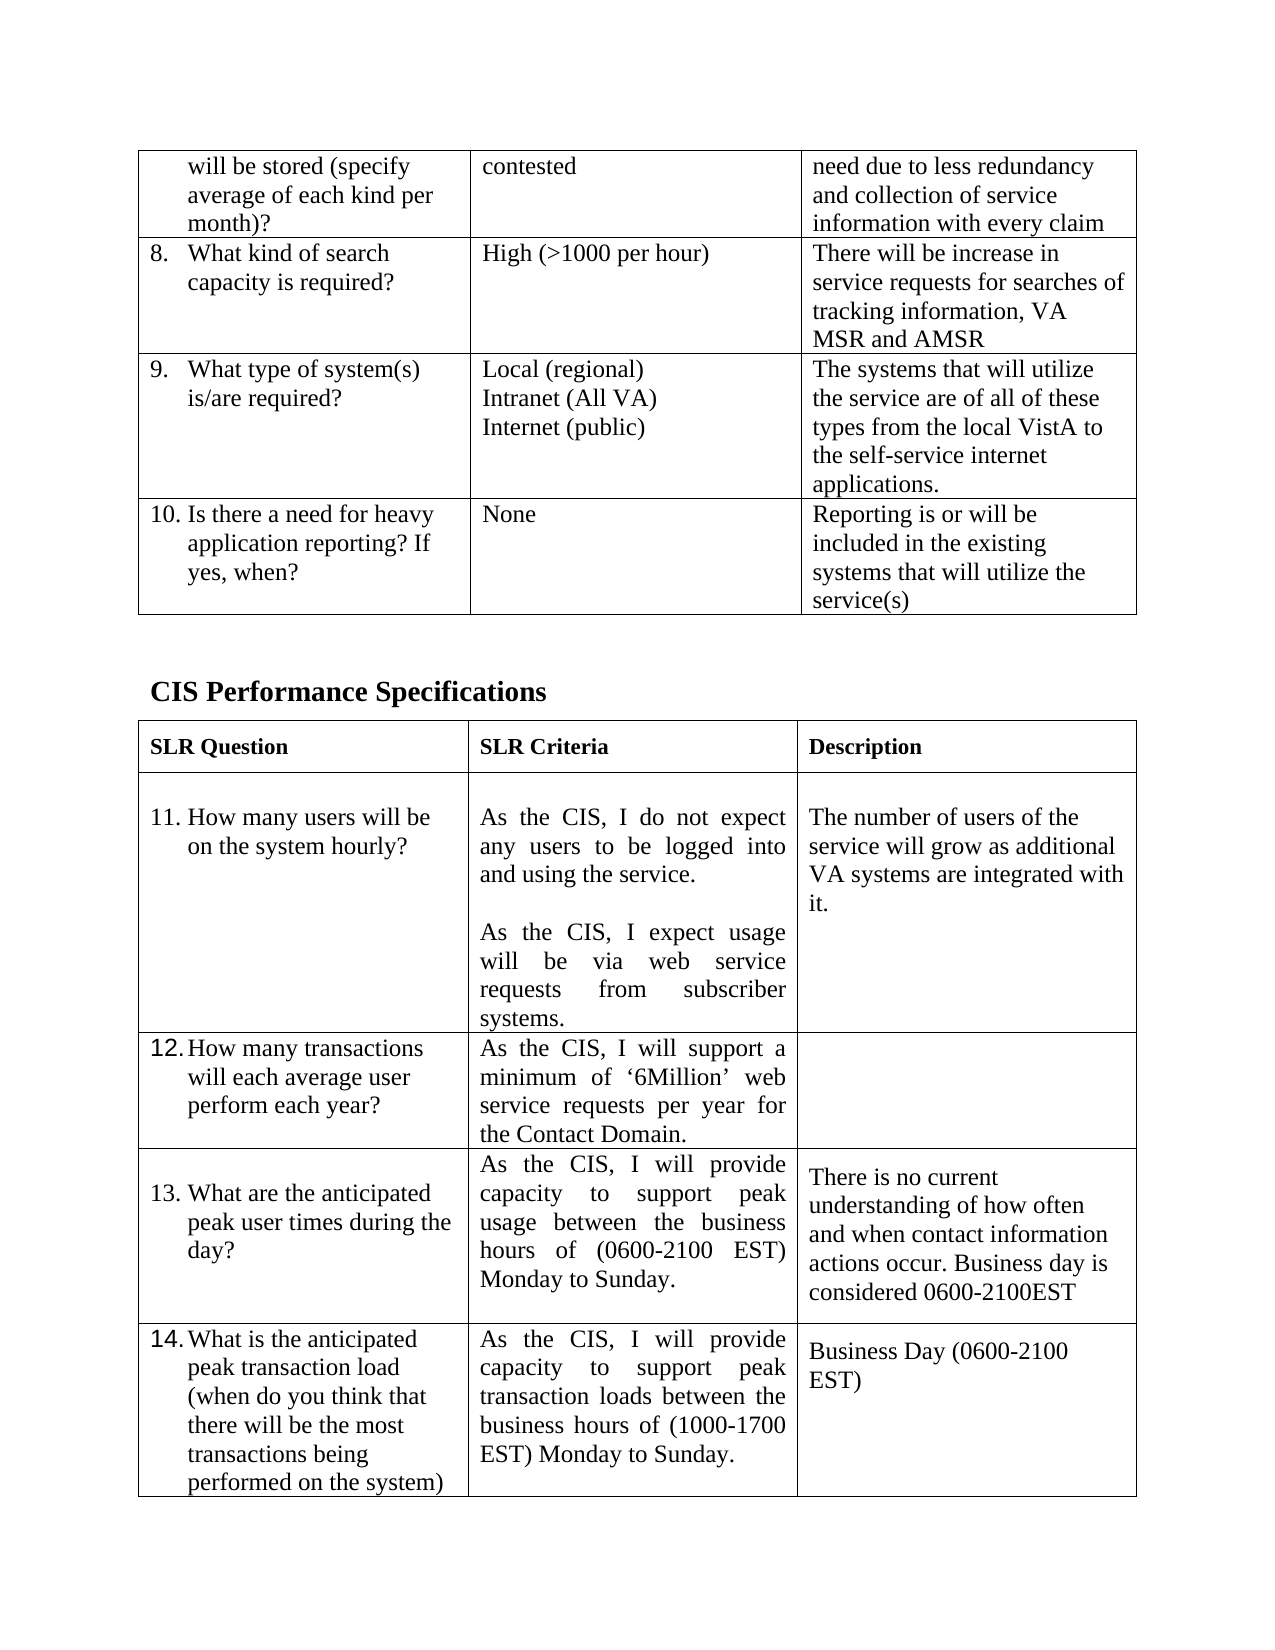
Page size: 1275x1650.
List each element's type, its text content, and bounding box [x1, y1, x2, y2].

table_cell How many transactions will each average user perform each year? [139, 1033, 468, 1148]
table_cell As the CIS, I will support a minimum of ‘6Million’ web service requests per year for the Contact Domain. [469, 1033, 797, 1148]
table_cell Local (regional) Intranet (All VA) Internet (public) [471, 354, 801, 498]
table_cell There is no current understanding of how often and when contact information actions occur. Business day is considered 0600-2100EST [798, 1149, 1136, 1323]
table_cell How many users will be on the system hourly? [139, 773, 468, 1032]
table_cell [802, 151, 1136, 237]
table_cell High (>1000 per hour) [471, 238, 801, 353]
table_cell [798, 1324, 1136, 1496]
table_cell None [471, 499, 801, 614]
table_cell What kind of search capacity is required? [139, 238, 470, 353]
table_cell As the CIS, I do not expect any users to be logged into and using the service. As the CIS, I expect usage will be via web service requests from subscriber systems. [469, 773, 797, 1032]
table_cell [139, 1324, 468, 1496]
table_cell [471, 151, 801, 237]
table_header SLR Criteria [469, 721, 797, 772]
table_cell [469, 1324, 797, 1496]
table_cell Is there a need for heavy application reporting? If yes, when? [139, 499, 470, 614]
text CIS Performance Specifications [150, 674, 1125, 707]
table_cell Reporting is or will be included in the existing systems that will utilize the service(s) [802, 499, 1136, 614]
table_cell What type of system(s) is/are required? [139, 354, 470, 498]
table_header Description [798, 721, 1136, 772]
table_cell What are the anticipated peak user times during the day? [139, 1149, 468, 1323]
table_cell There will be increase in service requests for searches of tracking information, VA MSR and AMSR [802, 238, 1136, 353]
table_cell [139, 151, 470, 237]
table_cell The number of users of the service will grow as additional VA systems are integrated with it. [798, 773, 1136, 1032]
table_header SLR Question [139, 721, 468, 772]
table_cell The systems that will utilize the service are of all of these types from the local VistA to the self-service internet applications. [802, 354, 1136, 498]
table_cell [798, 1033, 1136, 1148]
table_cell As the CIS, I will provide capacity to support peak usage between the business hours of (0600-2100 EST) Monday to Sunday. [469, 1149, 797, 1323]
